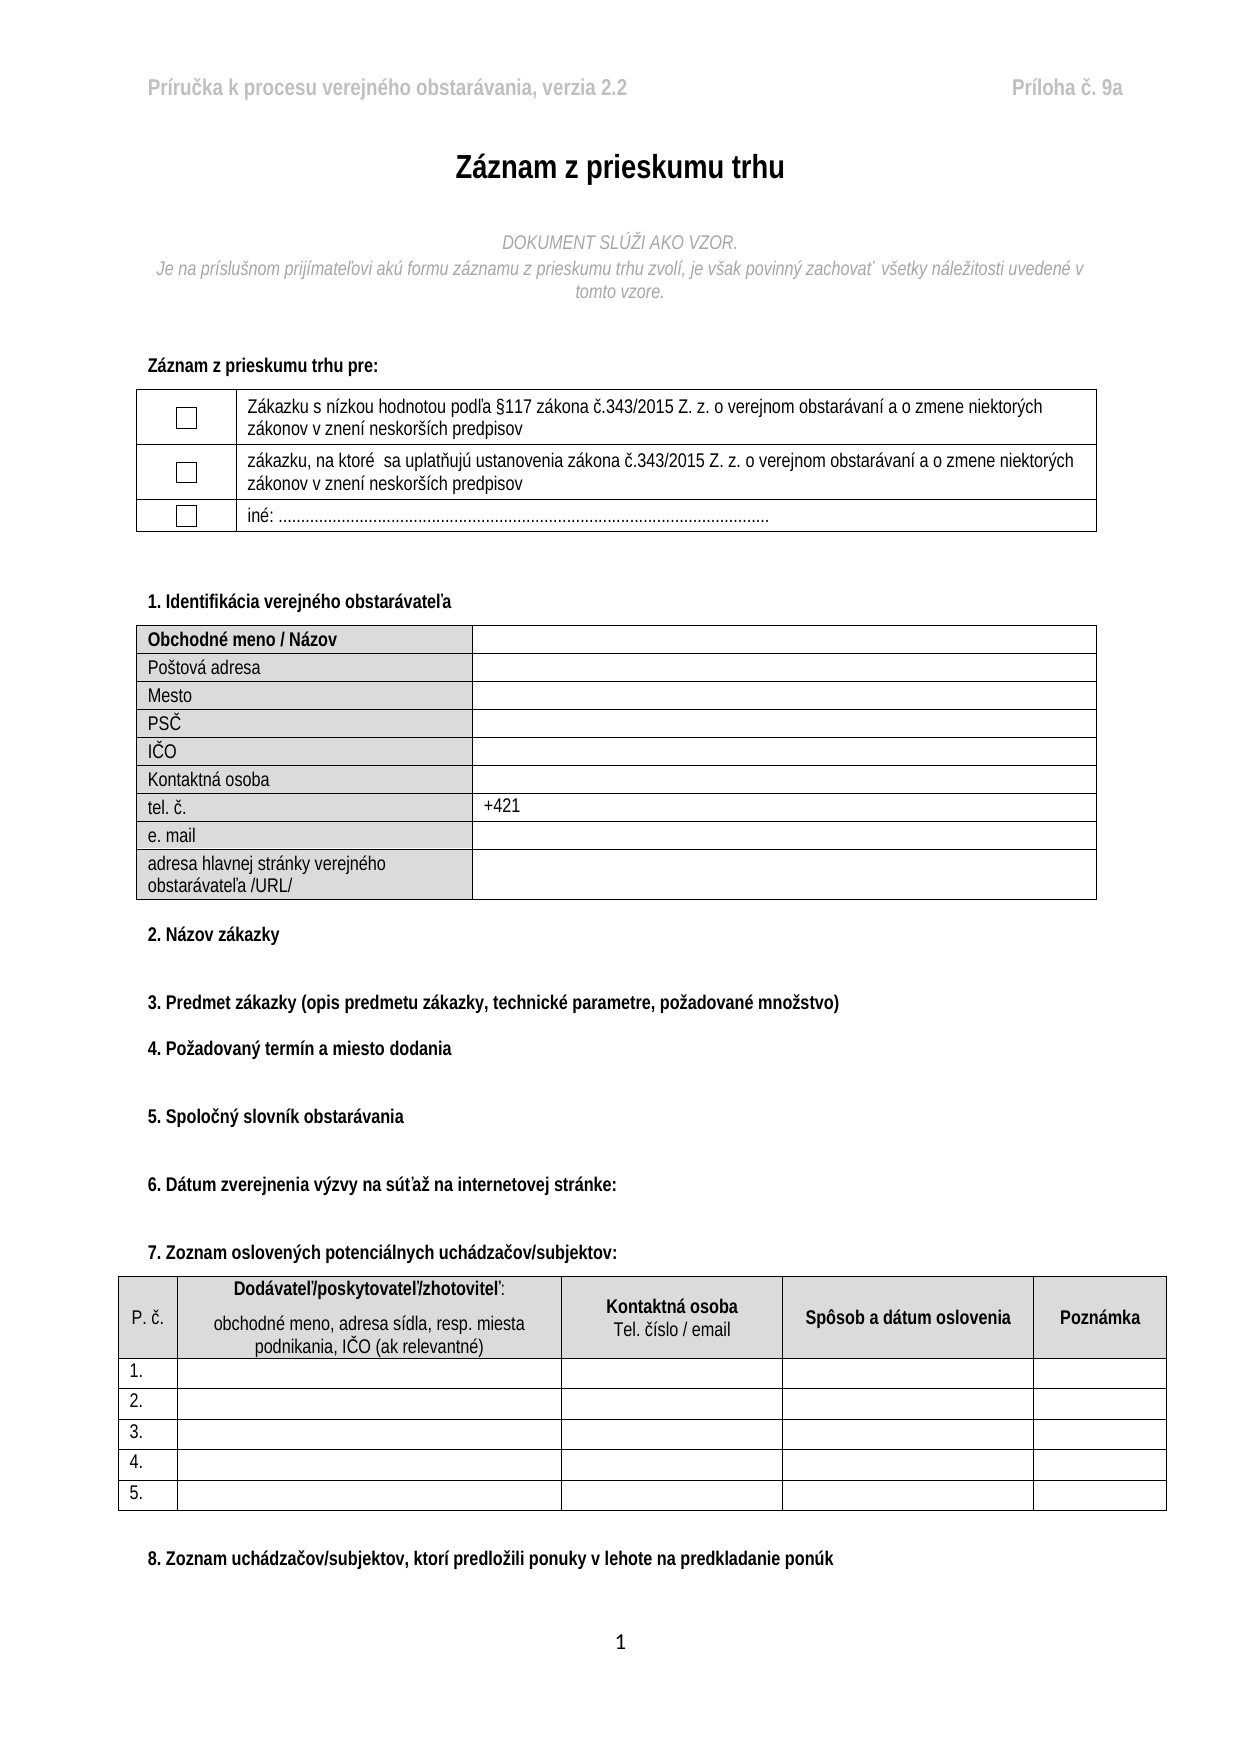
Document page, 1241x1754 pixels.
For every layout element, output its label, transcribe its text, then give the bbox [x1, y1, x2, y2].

text Záznam z prieskumu trhu pre: [148, 354, 1093, 377]
table_cell Kontaktná osoba [137, 766, 472, 793]
table_cell [783, 1481, 1033, 1510]
table_cell 2. [119, 1389, 177, 1419]
text 2. Názov zákazky [148, 923, 1093, 946]
table_cell [473, 682, 1096, 709]
table_cell [473, 850, 1096, 899]
table_cell [178, 1359, 561, 1388]
table_cell [1034, 1420, 1166, 1449]
table_cell [783, 1359, 1033, 1388]
text 4. Požadovaný termín a miesto dodania [148, 1036, 1093, 1059]
text 6. Dátum zverejnenia výzvy na súťaž na internetovej stránke: [148, 1173, 1093, 1195]
table_cell [1034, 1359, 1166, 1388]
table_cell [1034, 1450, 1166, 1480]
table_cell [137, 445, 236, 499]
table_cell e. mail [137, 822, 472, 848]
table_cell [562, 1389, 782, 1419]
table_cell [783, 1420, 1033, 1449]
table_cell [1034, 1389, 1166, 1419]
table_cell [783, 1389, 1033, 1419]
text 1. Identifikácia verejného obstarávateľa [148, 590, 1093, 613]
table_cell [178, 1389, 561, 1419]
table_header Obchodné meno / Názov [137, 626, 472, 653]
text 7. Zoznam oslovených potenciálnych uchádzačov/subjektov: [148, 1241, 1093, 1263]
text 8. Zoznam uchádzačov/subjektov, ktorí predložili ponuky v lehote na predkladanie ponúk [148, 1547, 1093, 1569]
table_cell [562, 1481, 782, 1510]
table_cell [783, 1450, 1033, 1480]
table_header [137, 390, 236, 444]
table_cell adresa hlavnej stránky verejného obstarávateľa /URL/ [137, 850, 472, 899]
table_cell iné: ............................................................................................................. [237, 500, 1096, 531]
table_header P. č. [119, 1277, 177, 1358]
text 3. Predmet zákazky (opis predmetu zákazky, technické parametre, požadované množstvo) [148, 991, 1093, 1014]
table_cell [178, 1450, 561, 1480]
table_cell zákazku, na ktoré sa uplatňujú ustanovenia zákona č.343/2015 Z. z. o verejnom obstarávaní a o zmene niektorých zákonov v znení neskorších predpisov [237, 445, 1096, 499]
table_cell [562, 1420, 782, 1449]
table_cell [137, 500, 236, 531]
table_cell +421 [473, 794, 1096, 821]
table_cell [178, 1420, 561, 1449]
table_cell 4. [119, 1450, 177, 1480]
table_header Kontaktná osoba Tel. číslo / email [562, 1277, 782, 1358]
table_cell IČO [137, 738, 472, 765]
table_cell PSČ [137, 710, 472, 737]
table_cell tel. č. [137, 794, 472, 821]
table_header Poznámka [1034, 1277, 1166, 1358]
table_cell [473, 654, 1096, 681]
table_cell [562, 1359, 782, 1388]
table_cell [1034, 1481, 1166, 1510]
table_cell [562, 1450, 782, 1480]
table_cell Mesto [137, 682, 472, 709]
table_cell Poštová adresa [137, 654, 472, 681]
table_cell [178, 1481, 561, 1510]
table_cell [473, 738, 1096, 765]
table_cell 1. [119, 1359, 177, 1388]
table_header Dodávateľ/poskytovateľ/zhotoviteľ: obchodné meno, adresa sídla, resp. miesta podnikania, IČO (ak relevantné) [178, 1277, 561, 1358]
text 5. Spoločný slovník obstarávania [148, 1104, 1093, 1127]
table_cell 3. [119, 1420, 177, 1449]
text DOKUMENT SLÚŽI AKO VZOR. [148, 231, 1093, 254]
table_header Zákazku s nízkou hodnotou podľa §117 zákona č.343/2015 Z. z. o verejnom obstarávaní a o zmene niektorých zákonov v znení neskorších predpisov [237, 390, 1096, 444]
text Záznam z prieskumu trhu [148, 148, 1093, 186]
table_cell [473, 822, 1096, 848]
table_cell [473, 766, 1096, 793]
table_header Spôsob a dátum oslovenia [783, 1277, 1033, 1358]
table_cell [473, 710, 1096, 737]
text Je na príslušnom prijímateľovi akú formu záznamu z prieskumu trhu zvolí, je však povinný zachovať všetky náležitosti uvedené v tomto vzore. [148, 257, 1093, 303]
table_cell 5. [119, 1481, 177, 1510]
table_header [473, 626, 1096, 653]
